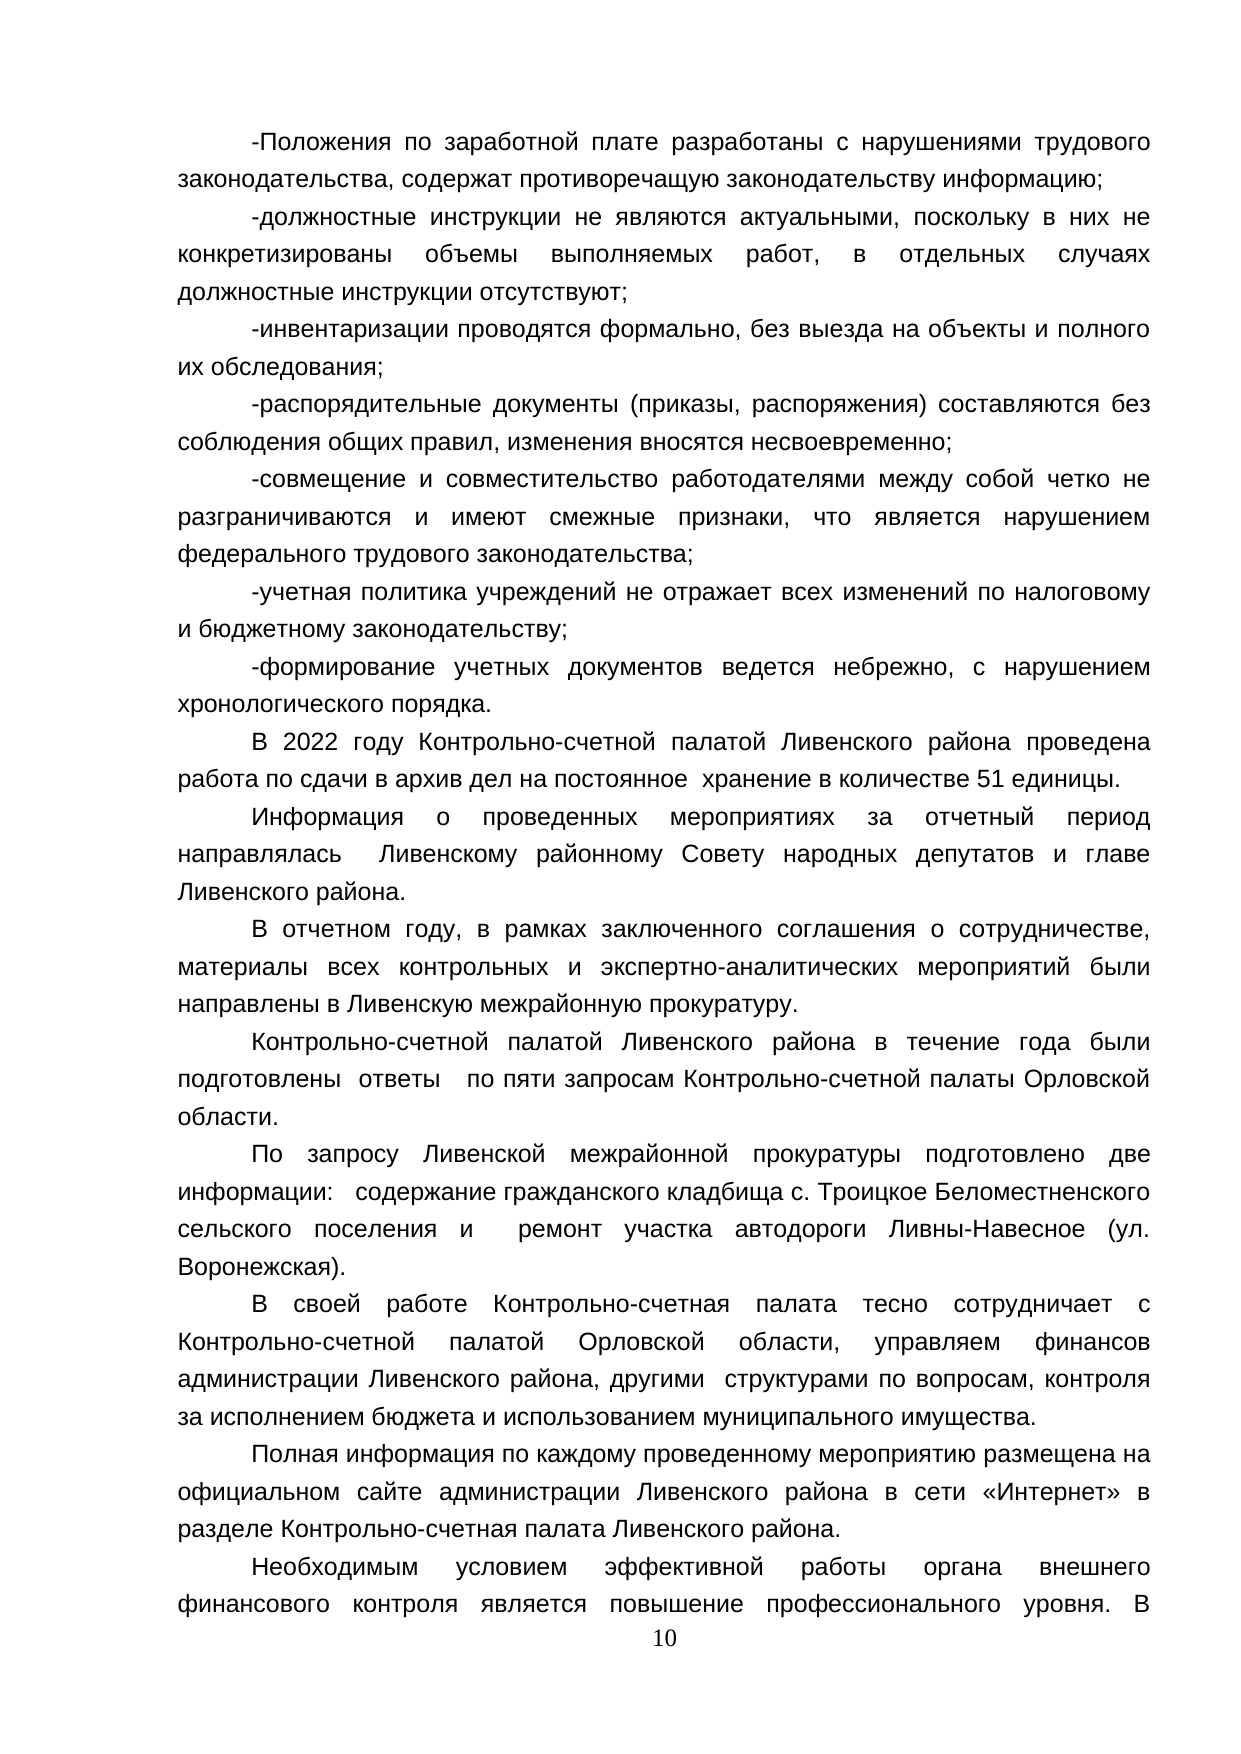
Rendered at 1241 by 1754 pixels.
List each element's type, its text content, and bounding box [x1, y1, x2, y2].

text В 2022 году Контрольно-счетной палатой Ливенского района проведена работа по сдачи в архив дел на постоянное хранение в количестве 51 единицы. [177, 718, 1152, 793]
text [177, 1543, 1152, 1618]
text -должностные инструкции не являются актуальными, поскольку в них не конкретизированы объемы выполняемых работ, в отдельных случаях должностные инструкции отсутствуют; [177, 193, 1152, 306]
text -инвентаризации проводятся формально, без выезда на объекты и полного их обследования; [177, 306, 1152, 381]
text -совмещение и совместительство работодателями между собой четко не разграничиваются и имеют смежные признаки, что является нарушением федерального трудового законодательства; [177, 456, 1152, 568]
text Контрольно-счетной палатой Ливенского района в течение года были подготовлены ответы по пяти запросам Контрольно-счетной палаты Орловской области. [177, 1018, 1152, 1131]
text -Положения по заработной плате разработаны с нарушениями трудового законодательства, содержат противоречащую законодательству информацию; [177, 118, 1152, 193]
text В своей работе Контрольно-счетная палата тесно сотрудничает с Контрольно-счетной палатой Орловской области, управляем финансов администрации Ливенского района, другими структурами по вопросам, контроля за исполнением бюджета и использованием муниципального имущества. [177, 1281, 1152, 1431]
text По запросу Ливенской межрайонной прокуратуры подготовлено две информации: содержание гражданского кладбища с. Троицкое Беломестненского сельского поселения и ремонт участка автодороги Ливны-Навесное (ул. Воронежская). [177, 1131, 1152, 1281]
text -распорядительные документы (приказы, распоряжения) составляются без соблюдения общих правил, изменения вносятся несвоевременно; [177, 381, 1152, 456]
text -формирование учетных документов ведется небрежно, с нарушением хронологического порядка. [177, 643, 1152, 718]
text -учетная политика учреждений не отражает всех изменений по налоговому и бюджетному законодательству; [177, 568, 1152, 643]
text Полная информация по каждому проведенному мероприятию размещена на официальном сайте администрации Ливенского района в сети «Интернет» в разделе Контрольно-счетная палата Ливенского района. [177, 1431, 1152, 1543]
text Информация о проведенных мероприятиях за отчетный период направлялась Ливенскому районному Совету народных депутатов и главе Ливенского района. [177, 793, 1152, 906]
text В отчетном году, в рамках заключенного соглашения о сотрудничестве, материалы всех контрольных и экспертно-аналитических мероприятий были направлены в Ливенскую межрайонную прокуратуру. [177, 906, 1152, 1018]
